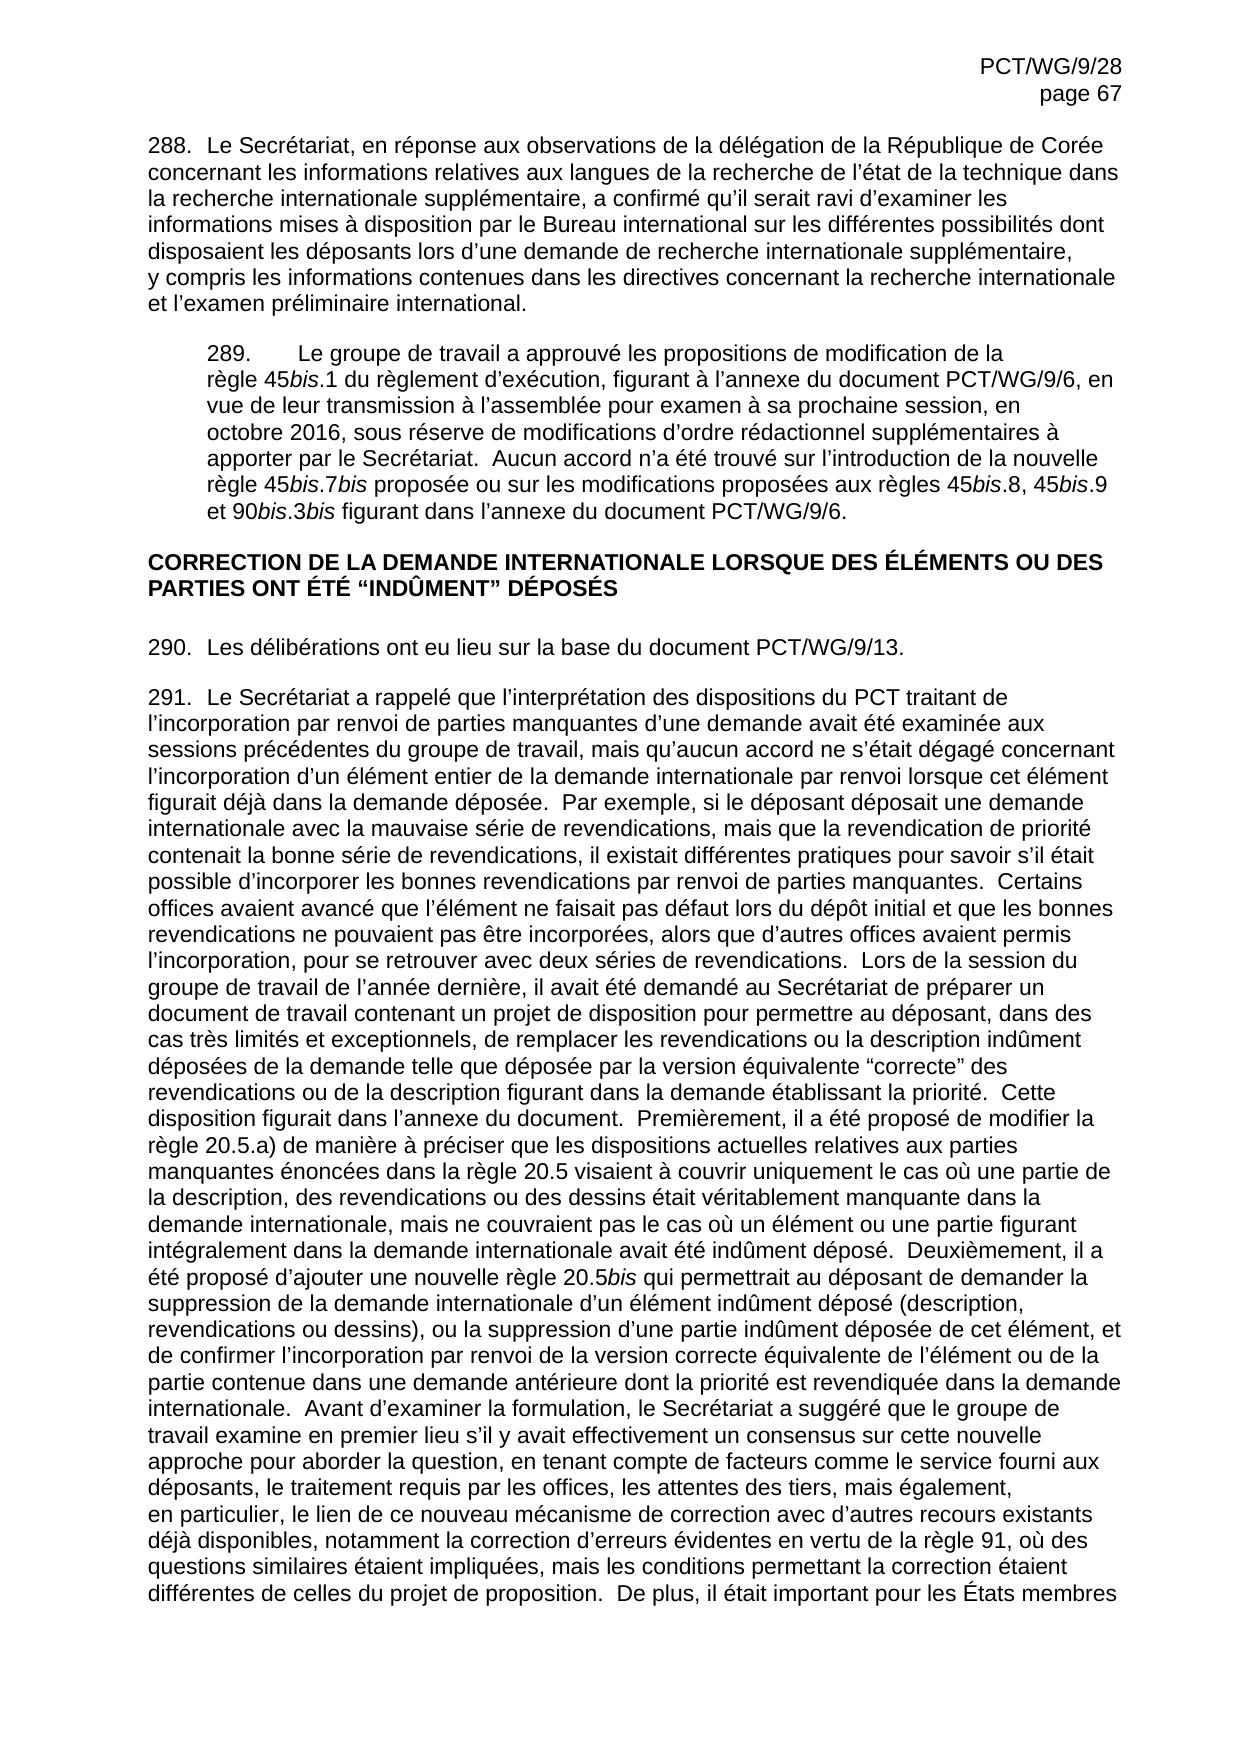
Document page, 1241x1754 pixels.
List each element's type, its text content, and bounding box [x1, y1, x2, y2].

text Les délibérations ont eu lieu sur la base du document PCT/WG/9/13. [148, 634, 1122, 661]
subtitle Correction de la demande internationale lorsque des ÉlÉments ou des parties ont ÉtÉ “indÛment” dÉposÉs [148, 549, 1122, 602]
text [148, 684, 1122, 1606]
text Le Secrétariat, en réponse aux observations de la délégation de la République de Corée concernant les informations relatives aux langues de la recherche de l’état de la technique dans la recherche internationale supplémentaire, a confirmé qu’il serait ravi d’examiner les informations mises à disposition par le Bureau international sur les différentes possibilités dont disposaient les déposants lors d’une demande de recherche internationale supplémentaire, y compris les informations contenues dans les directives concernant la recherche internationale et l’examen préliminaire international. [148, 132, 1122, 317]
text Le groupe de travail a approuvé les propositions de modification de la règle 45bis.1 du règlement d’exécution, figurant à l’annexe du document PCT/WG/9/6, en vue de leur transmission à l’assemblée pour examen à sa prochaine session, en octobre 2016, sous réserve de modifications d’ordre rédactionnel supplémentaires à apporter par le Secrétariat. Aucun accord n’a été trouvé sur l’introduction de la nouvelle règle 45bis.7bis proposée ou sur les modifications proposées aux règles 45bis.8, 45bis.9 et 90bis.3bis figurant dans l’annexe du document PCT/WG/9/6. [207, 339, 1122, 524]
